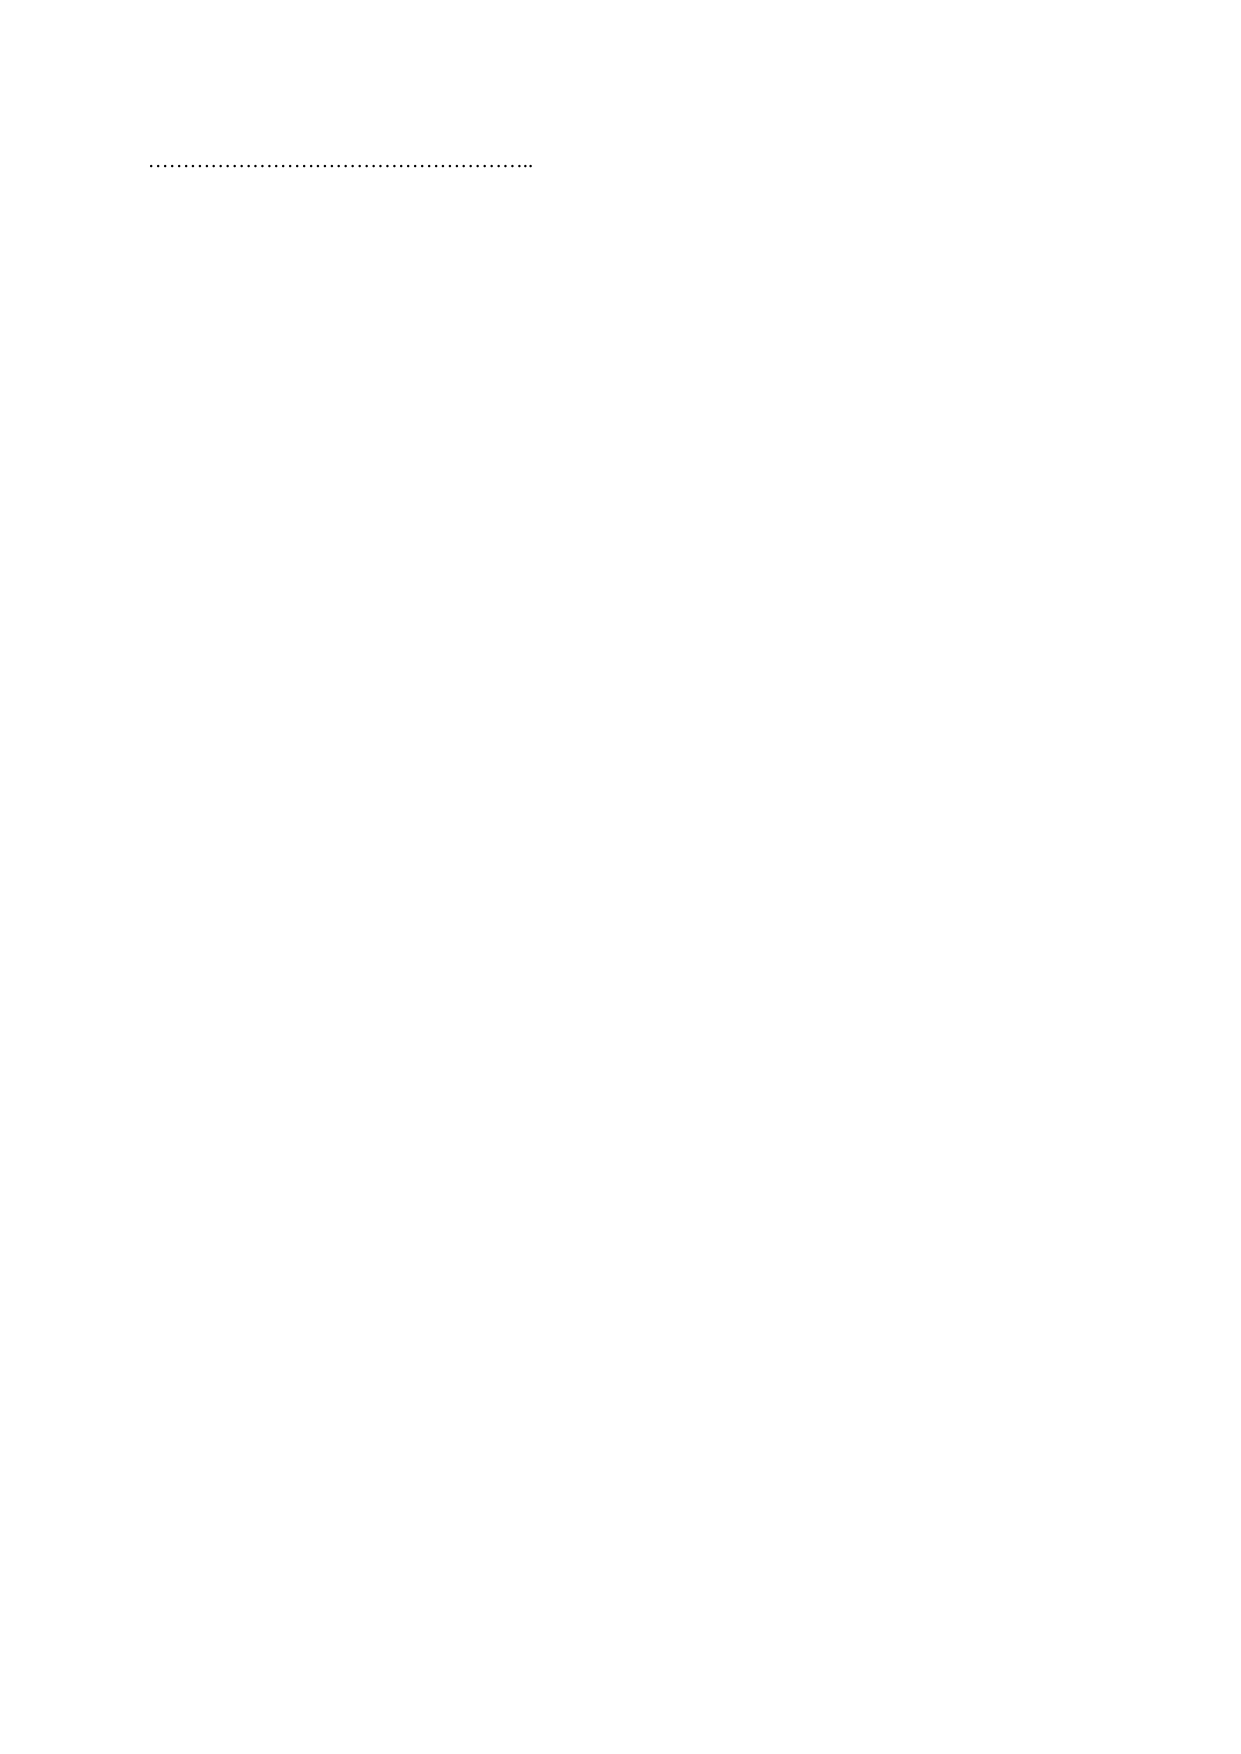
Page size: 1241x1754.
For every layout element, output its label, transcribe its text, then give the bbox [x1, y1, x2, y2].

text ……………………………………………….. [148, 148, 1093, 172]
